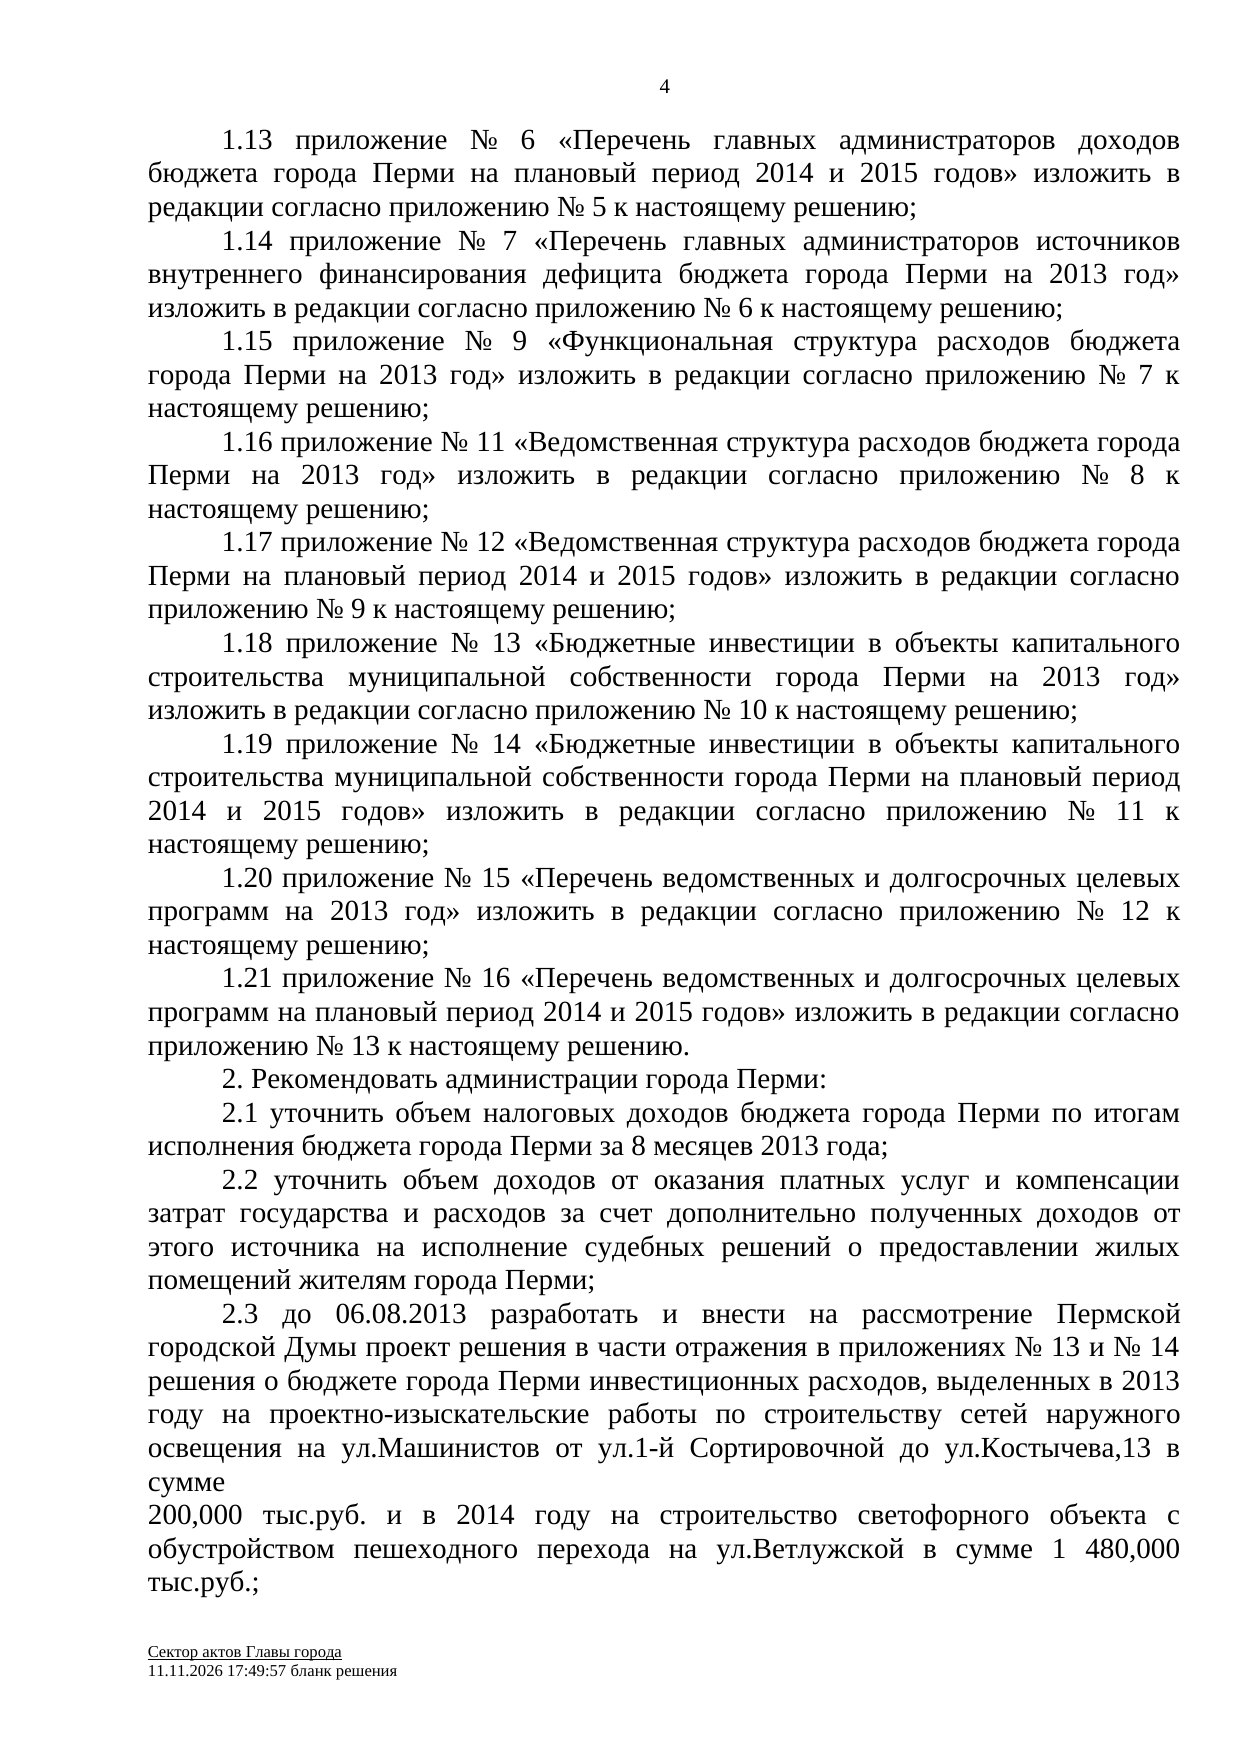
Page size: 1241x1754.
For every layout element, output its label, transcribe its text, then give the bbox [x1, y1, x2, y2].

text 1.13 приложение № 6 «Перечень главных администраторов доходов бюджета города Перми на плановый период 2014 и 2015 годов» изложить в редакции согласно приложению № 5 к настоящему решению; [148, 122, 1181, 223]
text 2. Рекомендовать администрации города Перми: [148, 1061, 1181, 1095]
text 1.16 приложение № 11 «Ведомственная структура расходов бюджета города Перми на 2013 год» изложить в редакции согласно приложению № 8 к настоящему решению; [148, 424, 1181, 524]
text 2.1 уточнить объем налоговых доходов бюджета города Перми по итогам исполнения бюджета города Перми за 8 месяцев 2013 года; [148, 1095, 1181, 1162]
text 1.18 приложение № 13 «Бюджетные инвестиции в объекты капитального строительства муниципальной собственности города Перми на 2013 год» изложить в редакции согласно приложению № 10 к настоящему решению; [148, 625, 1181, 726]
text 1.20 приложение № 15 «Перечень ведомственных и долгосрочных целевых программ на 2013 год» изложить в редакции согласно приложению № 12 к настоящему решению; [148, 860, 1181, 961]
text 1.17 приложение № 12 «Ведомственная структура расходов бюджета города Перми на плановый период 2014 и 2015 годов» изложить в редакции согласно приложению № 9 к настоящему решению; [148, 524, 1181, 625]
text 2.2 уточнить объем доходов от оказания платных услуг и компенсации затрат государства и расходов за счет дополнительно полученных доходов от этого источника на исполнение судебных решений о предоставлении жилых помещений жителям города Перми; [148, 1162, 1181, 1296]
text 2.3 до 06.08.2013 разработать и внести на рассмотрение Пермской городской Думы проект решения в части отражения в приложениях № 13 и № 14 решения о бюджете города Перми инвестиционных расходов, выделенных в 2013 году на проектно-изыскательские работы по строительству сетей наружного освещения на ул.Машинистов от ул.1-й Сортировочной до ул.Костычева,13 в сумме 200,000 тыс.руб. и в 2014 году на строительство светофорного объекта с обустройством пешеходного перехода на ул.Ветлужской в сумме 1 480,000 тыс.руб.; [148, 1296, 1181, 1598]
text 1.14 приложение № 7 «Перечень главных администраторов источников внутреннего финансирования дефицита бюджета города Перми на 2013 год» изложить в редакции согласно приложению № 6 к настоящему решению; [148, 223, 1181, 323]
text 1.15 приложение № 9 «Функциональная структура расходов бюджета города Перми на 2013 год» изложить в редакции согласно приложению № 7 к настоящему решению; [148, 323, 1181, 424]
text 1.21 приложение № 16 «Перечень ведомственных и долгосрочных целевых программ на плановый период 2014 и 2015 годов» изложить в редакции согласно приложению № 13 к настоящему решению. [148, 961, 1181, 1061]
text 1.19 приложение № 14 «Бюджетные инвестиции в объекты капитального строительства муниципальной собственности города Перми на плановый период 2014 и 2015 годов» изложить в редакции согласно приложению № 11 к настоящему решению; [148, 726, 1181, 860]
